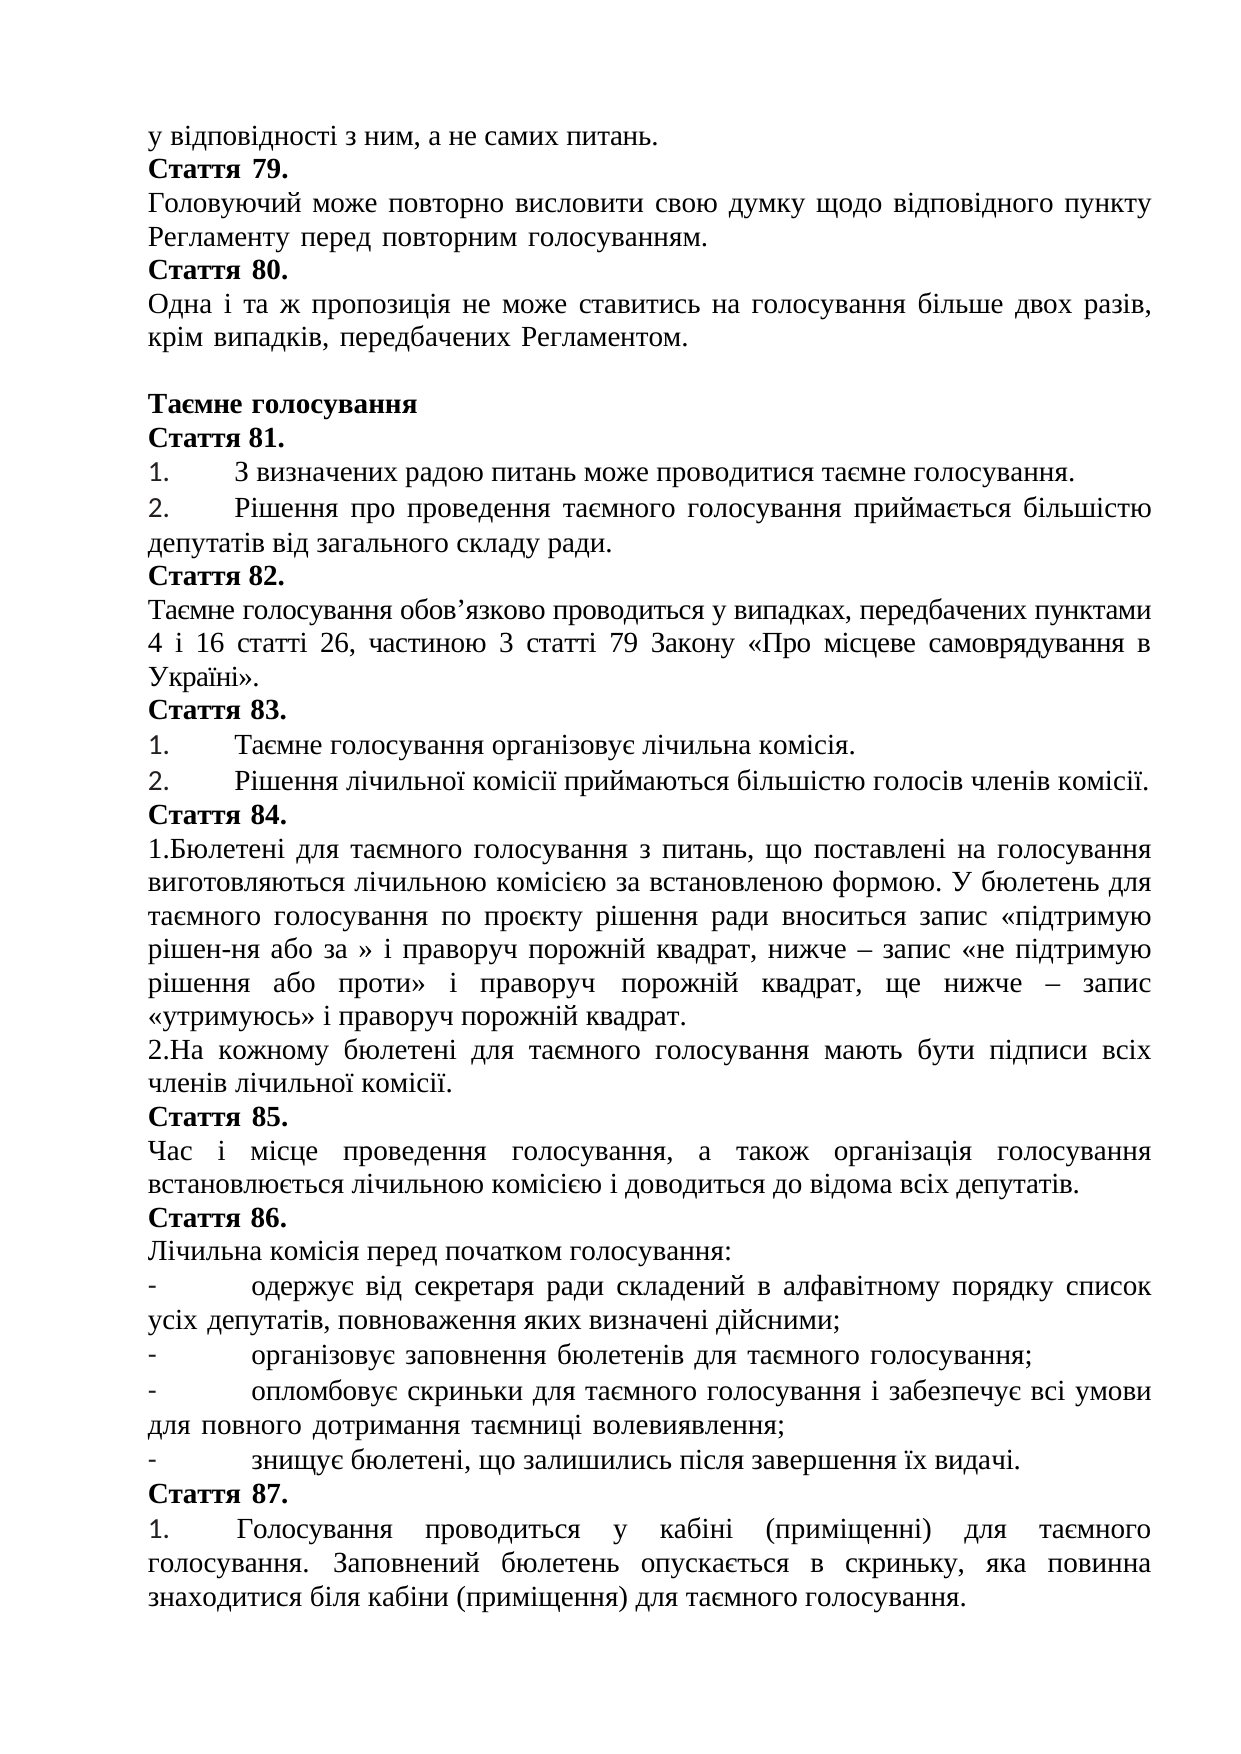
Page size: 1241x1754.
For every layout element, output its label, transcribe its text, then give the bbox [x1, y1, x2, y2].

text Головуючий може повторно висловити свою думку щодо відповідного пункту Регламенту перед повторним голосуванням. [148, 185, 1152, 252]
list одержує від секретаря ради складений в алфавітному порядку список усіх депутатів, повноваження яких визначені дійсними; [148, 1267, 1152, 1336]
list Голосування проводиться у кабіні (приміщенні) для таємного голосування. Заповнений бюлетень опускається в скриньку, яка повинна знаходитися біля кабіни (приміщення) для таємного голосування. [148, 1510, 1152, 1613]
subtitle Таємне голосування [148, 386, 1152, 420]
list З визначених радою питань може проводитися таємне голосування. [148, 453, 1152, 489]
subtitle Стаття 83. [148, 692, 1152, 726]
text Лічильна комісія перед початком голосування: [148, 1233, 1152, 1267]
subtitle Стаття 84. [148, 797, 1152, 831]
text Таємне голосування обов’язково проводиться у випадках, передбачених пунктами 4 і 16 статті 26, частиною 3 статті 79 Закону «Про місцеве самоврядування в Україні». [148, 592, 1152, 692]
list Рішення про проведення таємного голосування приймається більшістю депутатів від загального складу ради. [148, 489, 1152, 558]
list Таємне голосування організовує лічильна комісія. [148, 726, 1152, 762]
list Рішення лічильної комісії приймаються більшістю голосів членів комісії. [148, 762, 1152, 797]
subtitle Стаття 82. [148, 558, 1152, 592]
text Стаття 81. [148, 420, 1152, 453]
subtitle Стаття 80. [148, 252, 1152, 286]
subtitle Стаття 87. [148, 1476, 1152, 1510]
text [148, 118, 1152, 152]
list знищує бюлетені, що залишились після завершення їх видачі. [148, 1441, 1152, 1476]
subtitle Стаття 86. [148, 1200, 1152, 1233]
text Час і місце проведення голосування, а також організація голосування встановлюється лічильною комісією і доводиться до відома всіх депутатів. [148, 1133, 1152, 1200]
list організовує заповнення бюлетенів для таємного голосування; [148, 1336, 1152, 1372]
text 1.Бюлетені для таємного голосування з питань, що поставлені на голосування виготовляються лічильною комісією за встановленою формою. У бюлетень для таємного голосування по проєкту рішення ради вноситься запис «підтримую рішен-ня або за » і праворуч порожній квадрат, нижче – запис «не підтримую рішення або проти» і праворуч порожній квадрат, ще нижче – запис «утримуюсь» і праворуч порожній квадрат. [148, 831, 1152, 1032]
subtitle Стаття 79. [148, 152, 1152, 185]
list опломбовує скриньки для таємного голосування і забезпечує всі умови для повного дотримання таємниці волевиявлення; [148, 1372, 1152, 1441]
subtitle Стаття 85. [148, 1099, 1152, 1133]
text Одна і та ж пропозиція не може ставитись на голосування більше двох разів, крім випадків, передбачених Регламентом. [148, 286, 1152, 353]
text 2.На кожному бюлетені для таємного голосування мають бути підписи всіх членів лічильної комісії. [148, 1032, 1152, 1099]
